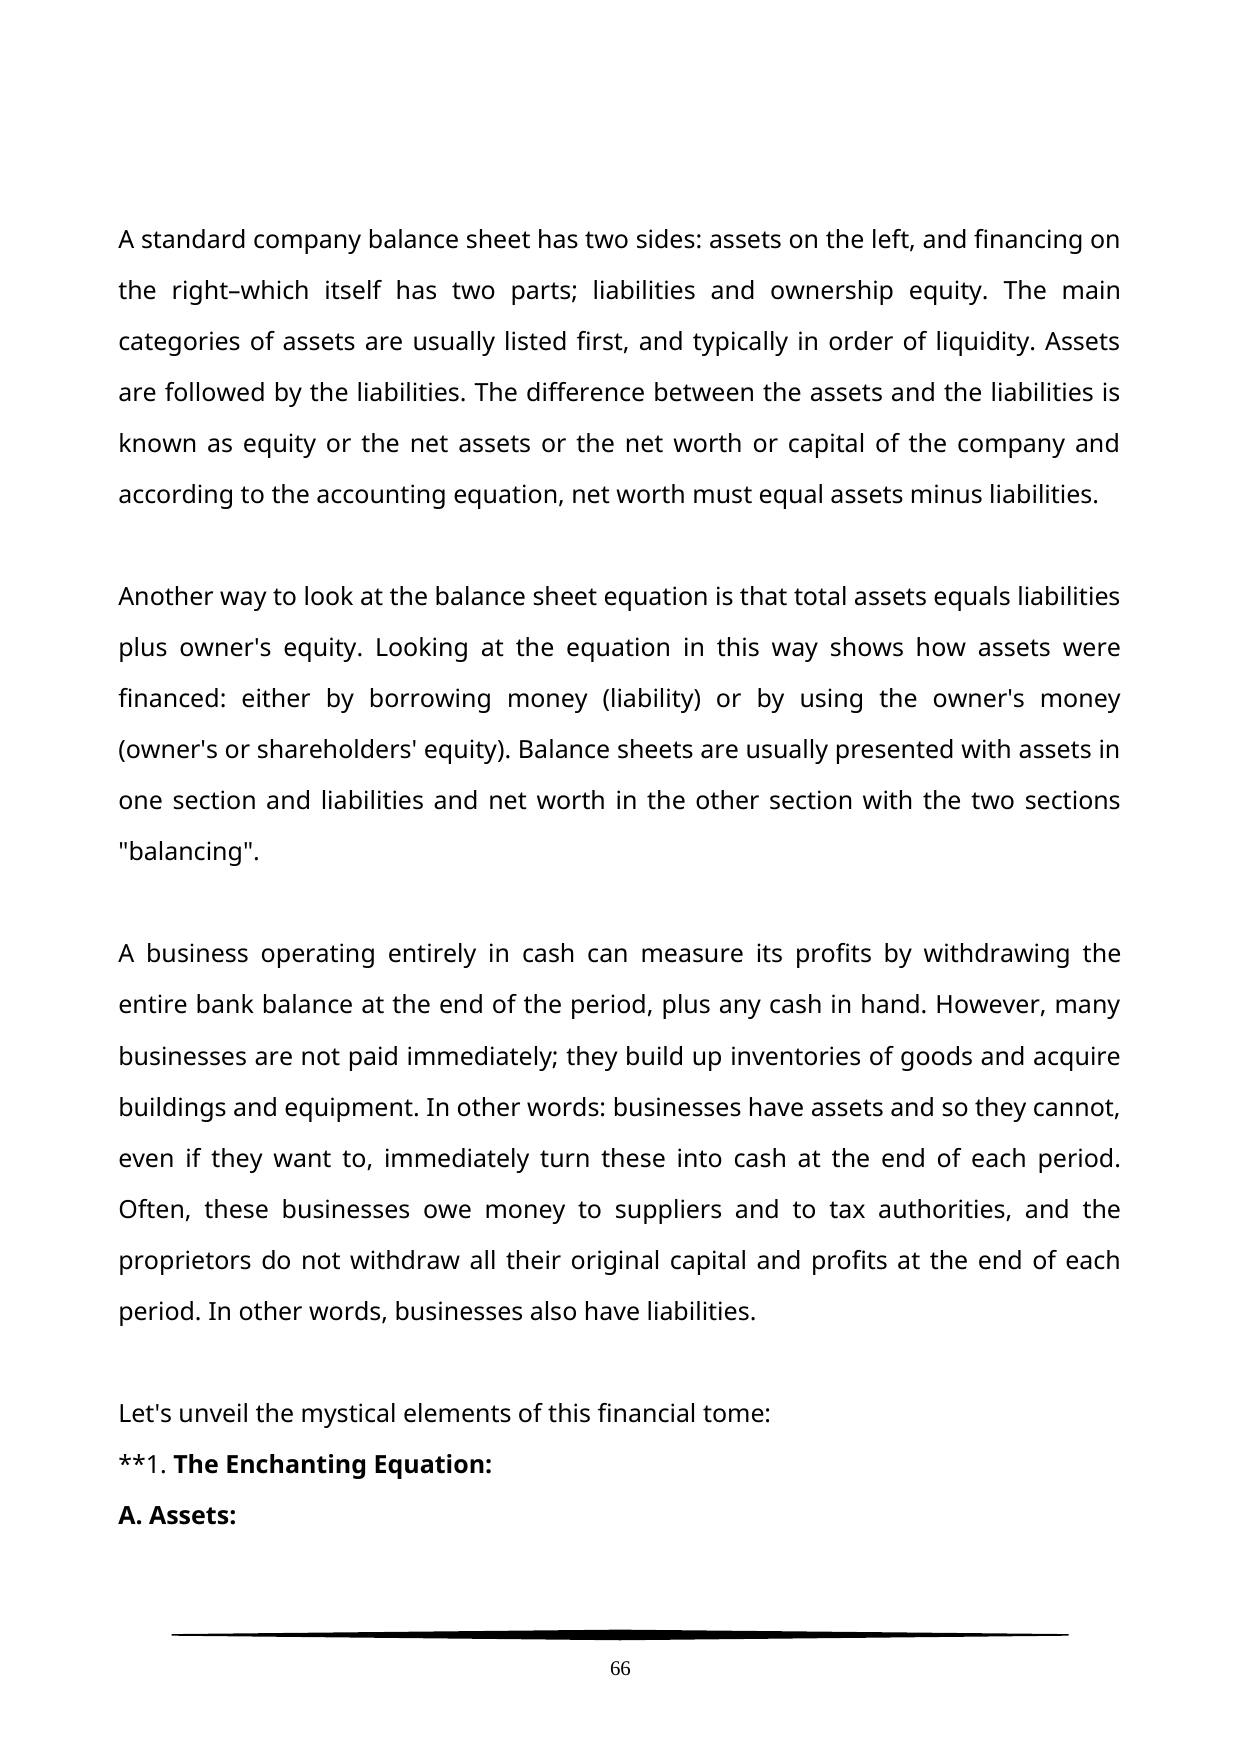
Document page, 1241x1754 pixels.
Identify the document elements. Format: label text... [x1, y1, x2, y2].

text A. Assets: [118, 1498, 1122, 1532]
text Let's unveil the mystical elements of this financial tome: [118, 1396, 1122, 1429]
text A business operating entirely in cash can measure its profits by withdrawing the entire bank balance at the end of the period, plus any cash in hand. However, many businesses are not paid immediately; they build up inventories of goods and acquire buildings and equipment. In other words: businesses have assets and so they cannot, even if they want to, immediately turn these into cash at the end of each period. Often, these businesses owe money to suppliers and to tax authorities, and the proprietors do not withdraw all their original capital and profits at the end of each period. In other words, businesses also have liabilities. [118, 936, 1122, 1327]
text Another way to look at the balance sheet equation is that total assets equals liabilities plus owner's equity. Looking at the equation in this way shows how assets were financed: either by borrowing money (liability) or by using the owner's money (owner's or shareholders' equity). Balance sheets are usually presented with assets in one section and liabilities and net worth in the other section with the two sections "balancing". [118, 579, 1122, 868]
text **1. The Enchanting Equation: [118, 1447, 1122, 1481]
text A standard company balance sheet has two sides: assets on the left, and financing on the right–which itself has two parts; liabilities and ownership equity. The main categories of assets are usually listed first, and typically in order of liquidity. Assets are followed by the liabilities. The difference between the assets and the liabilities is known as equity or the net assets or the net worth or capital of the company and according to the accounting equation, net worth must equal assets minus liabilities. [118, 222, 1122, 511]
